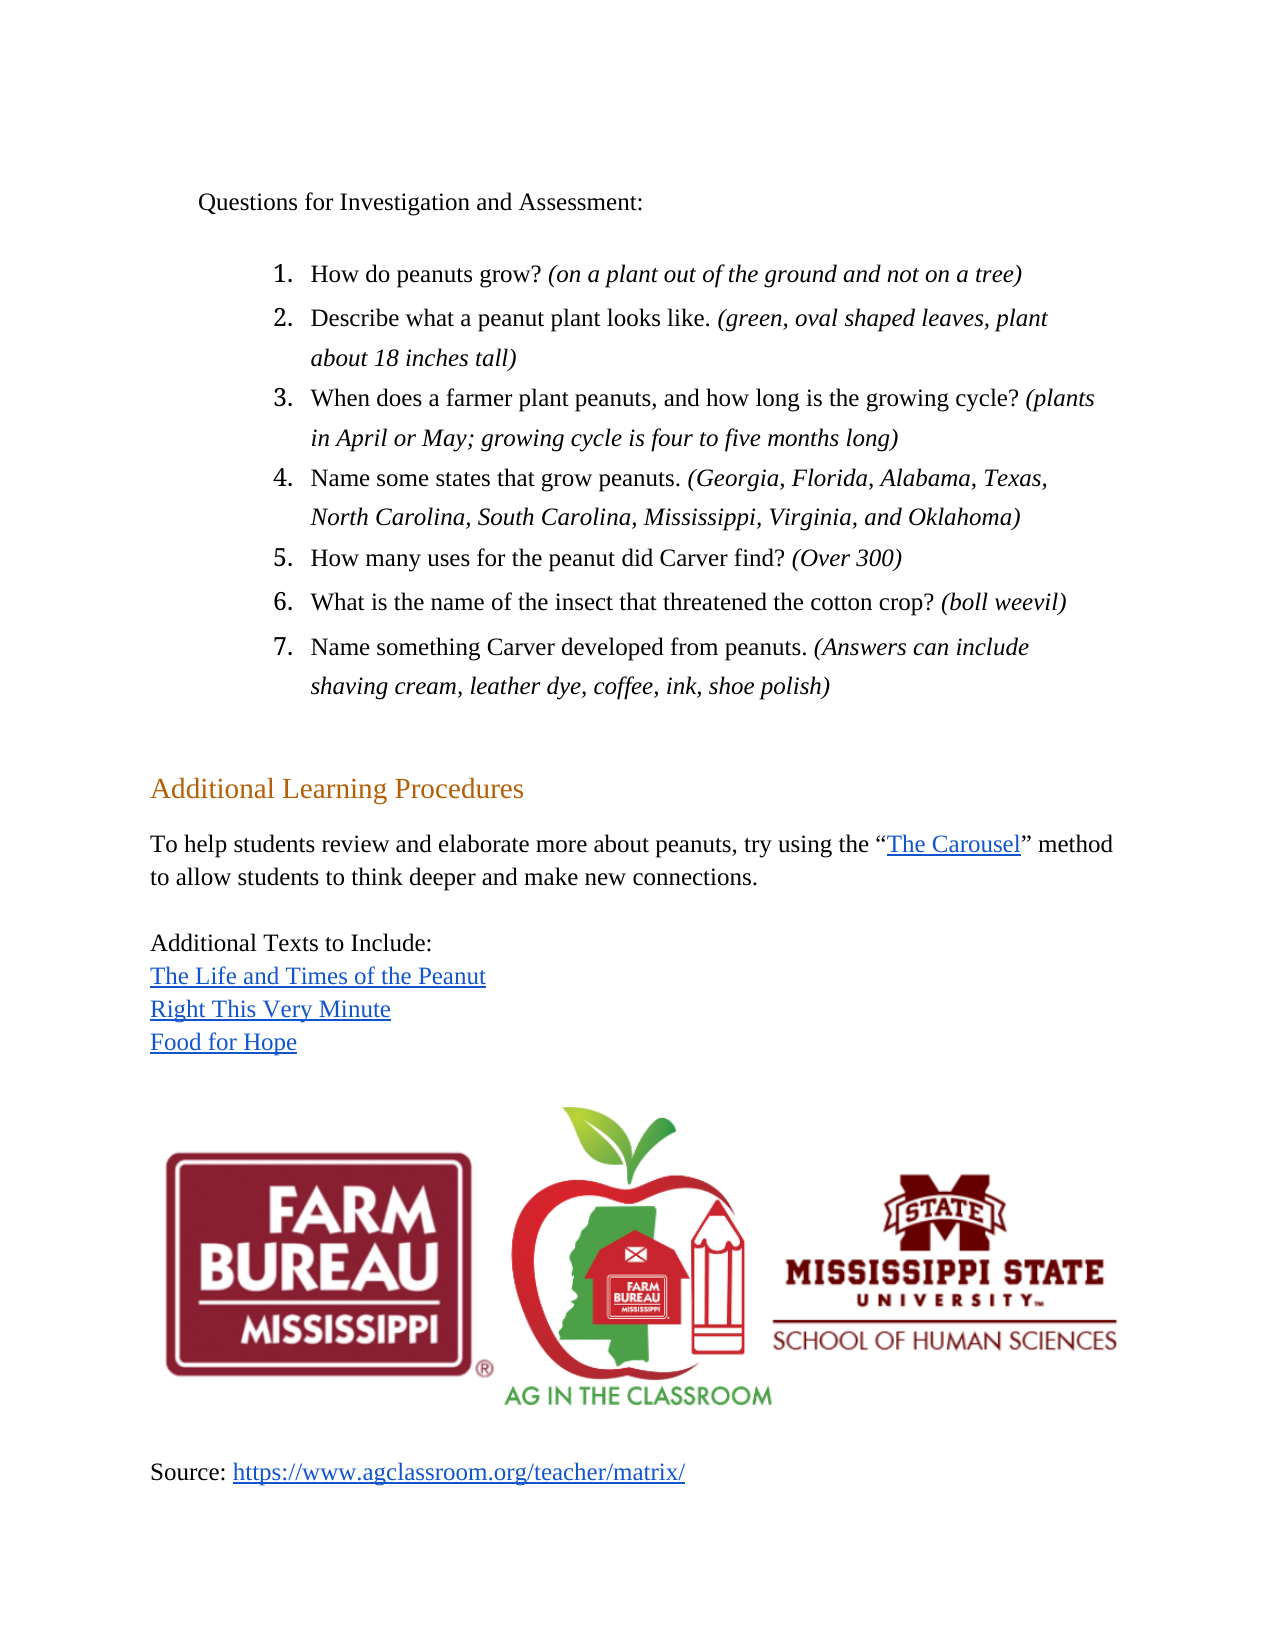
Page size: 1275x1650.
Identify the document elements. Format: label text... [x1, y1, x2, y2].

list Describe what a peanut plant looks like. (green, oval shaped leaves, plant about 18 inches tall) [273, 300, 1102, 371]
list How do peanuts grow? (on a plant out of the ground and not on a tree) [273, 256, 1102, 290]
picture [150, 1093, 1125, 1419]
list When does a farmer plant peanuts, and how long is the growing cycle? (plants in April or May; growing cycle is four to five months long) [273, 380, 1102, 451]
text Additional Texts to Include: [150, 928, 1125, 957]
text The Life and Times of the Peanut [150, 961, 1125, 990]
list How many uses for the peanut did Carver find? (Over 300) [273, 540, 1102, 574]
list What is the name of the insect that threatened the cotton crop? (boll weevil) [273, 584, 1102, 618]
subtitle Additional Learning Procedures [150, 771, 1125, 804]
list Name some states that grow peanuts. (Georgia, Florida, Alabama, Texas, North Carolina, South Carolina, Mississippi, Virginia, and Oklahoma) [273, 460, 1102, 531]
text Food for Hope [150, 1027, 1125, 1056]
text To help students review and elaborate more about peanuts, try using the “The Carousel” method to allow students to think deeper and make new connections. [150, 829, 1125, 891]
list Name something Carver developed from peanuts. (Answers can include shaving cream, leather dye, coffee, ink, shoe polish) [273, 628, 1102, 700]
text Questions for Investigation and Assessment: [198, 187, 1102, 216]
text Source: https://www.agclassroom.org/teacher/matrix/ [150, 1457, 1125, 1486]
text Right This Very Minute [150, 994, 1125, 1023]
